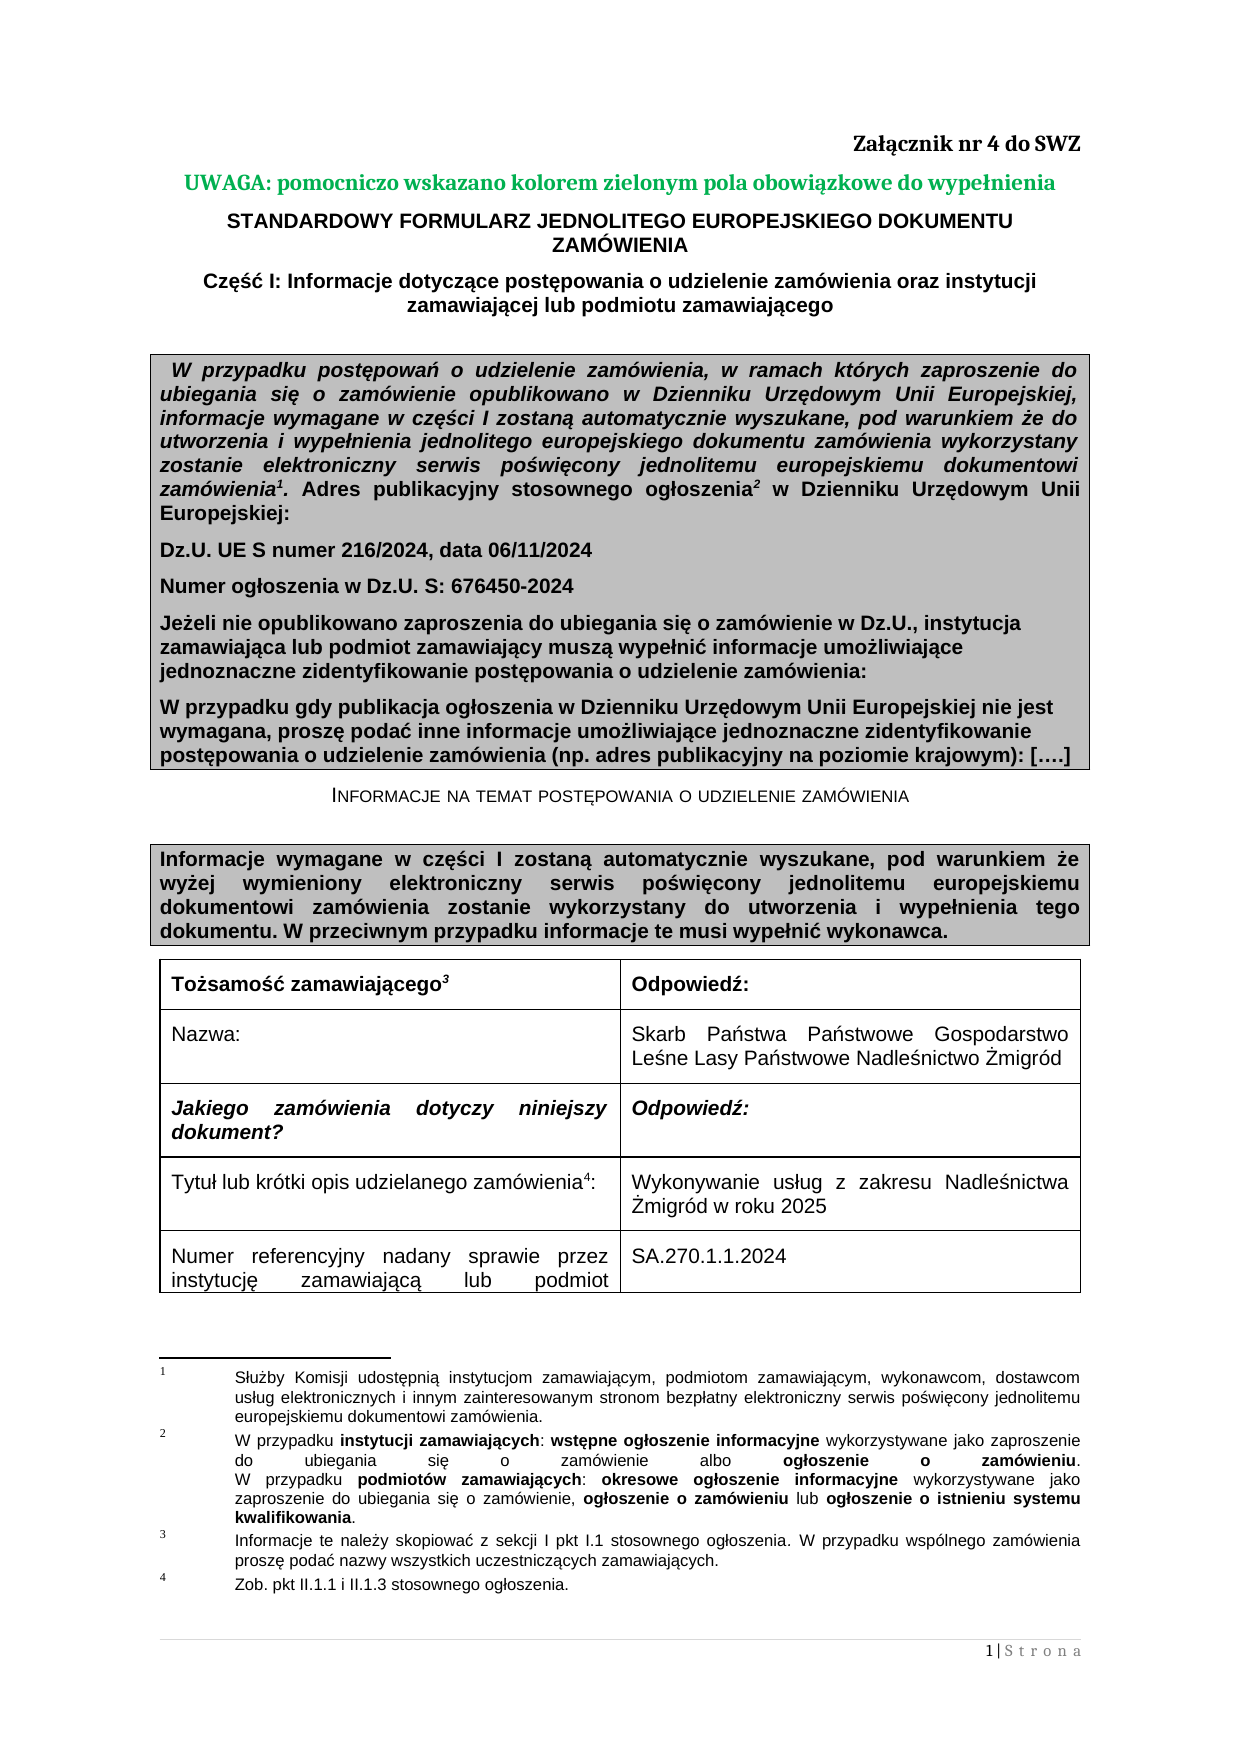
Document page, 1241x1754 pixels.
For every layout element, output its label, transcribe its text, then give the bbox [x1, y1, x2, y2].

table_cell Odpowiedź: [621, 1084, 1080, 1156]
text Standardowy formularz jednolitego europejskiego dokumentu zamówienia [159, 208, 1081, 256]
text Numer ogłoszenia w Dz.U. S: 676450-2024 [151, 571, 1089, 598]
text Jeżeli nie opublikowano zaproszenia do ubiegania się o zamówienie w Dz.U., instytucja zamawiająca lub podmiot zamawiający muszą wypełnić informacje umożliwiające jednoznaczne zidentyfikowanie postępowania o udzielenie zamówienia: [151, 607, 1089, 682]
table_cell SA.270.1.1.2024 [621, 1231, 1080, 1292]
text W przypadku gdy publikacja ogłoszenia w Dzienniku Urzędowym Unii Europejskiej nie jest wymagana, proszę podać inne informacje umożliwiające jednoznaczne zidentyfikowanie postępowania o udzielenie zamówienia (np. adres publikacyjny na poziomie krajowym): [….] [151, 692, 1089, 769]
table_cell Nazwa: [161, 1010, 620, 1082]
text Dz.U. UE S numer 216/2024, data 06/11/2024 [151, 534, 1089, 562]
text Część I: Informacje dotyczące postępowania o udzielenie zamówienia oraz instytucji zamawiającej lub podmiotu zamawiającego [159, 269, 1081, 317]
text UWAGA: pomocniczo wskazano kolorem zielonym pola obowiązkowe do wypełnienia [159, 169, 1081, 196]
text Informacje na temat postępowania o udzielenie zamówienia [159, 782, 1081, 806]
table_cell Jakiego zamówienia dotyczy niniejszy dokument? [161, 1084, 620, 1156]
table_header Tożsamość zamawiającego [161, 960, 620, 1008]
table_cell Wykonywanie usług z zakresu Nadleśnictwa Żmigród w roku 2025 [621, 1158, 1080, 1230]
text W przypadku postępowań o udzielenie zamówienia, w ramach których zaproszenie do ubiegania się o zamówienie opublikowano w Dzienniku Urzędowym Unii Europejskiej, informacje wymagane w części I zostaną automatycznie wyszukane, pod warunkiem że do utworzenia i wypełnienia jednolitego europejskiego dokumentu zamówienia wykorzystany zostanie elektroniczny serwis poświęcony jednolitemu europejskiemu dokumentowi zamówienia. Adres publikacyjny stosownego ogłoszenia w Dzienniku Urzędowym Unii Europejskiej: [151, 355, 1089, 525]
table_cell Skarb Państwa Państwowe Gospodarstwo Leśne Lasy Państwowe Nadleśnictwo Żmigród [621, 1010, 1080, 1082]
text Załącznik nr 4 do SWZ [159, 131, 1081, 157]
table_header Odpowiedź: [621, 960, 1080, 1008]
table_cell Tytuł lub krótki opis udzielanego zamówienia: [161, 1158, 620, 1230]
text Informacje wymagane w części I zostaną automatycznie wyszukane, pod warunkiem że wyżej wymieniony elektroniczny serwis poświęcony jednolitemu europejskiemu dokumentowi zamówienia zostanie wykorzystany do utworzenia i wypełnienia tego dokumentu. W przeciwnym przypadku informacje te musi wypełnić wykonawca. [151, 845, 1089, 945]
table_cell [161, 1231, 620, 1292]
